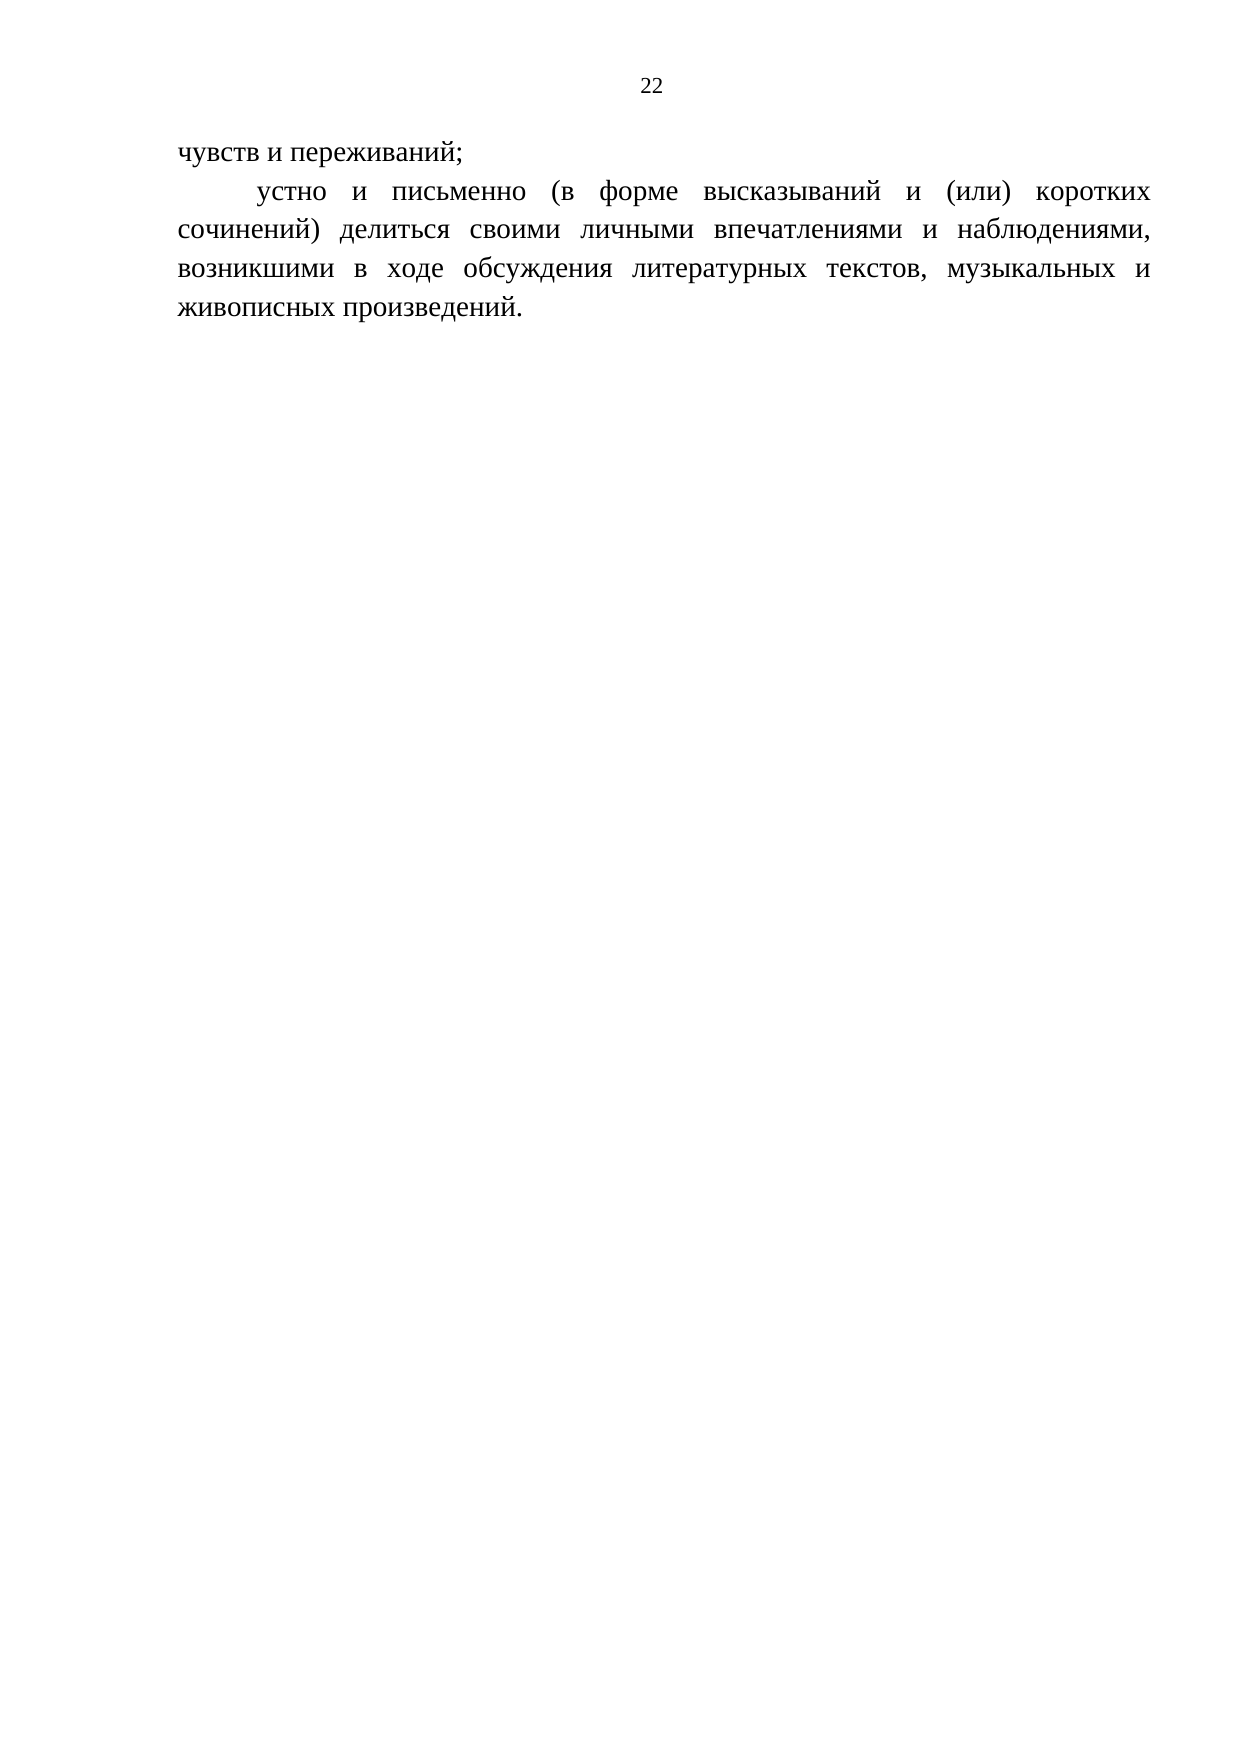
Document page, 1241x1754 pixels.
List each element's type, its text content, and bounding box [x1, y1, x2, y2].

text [177, 134, 1152, 168]
text устно и письменно (в форме высказываний и (или) коротких сочинений) делиться своими личными впечатлениями и наблюдениями, возникшими в ходе обсуждения литературных текстов, музыкальных и живописных произведений. [177, 173, 1152, 322]
